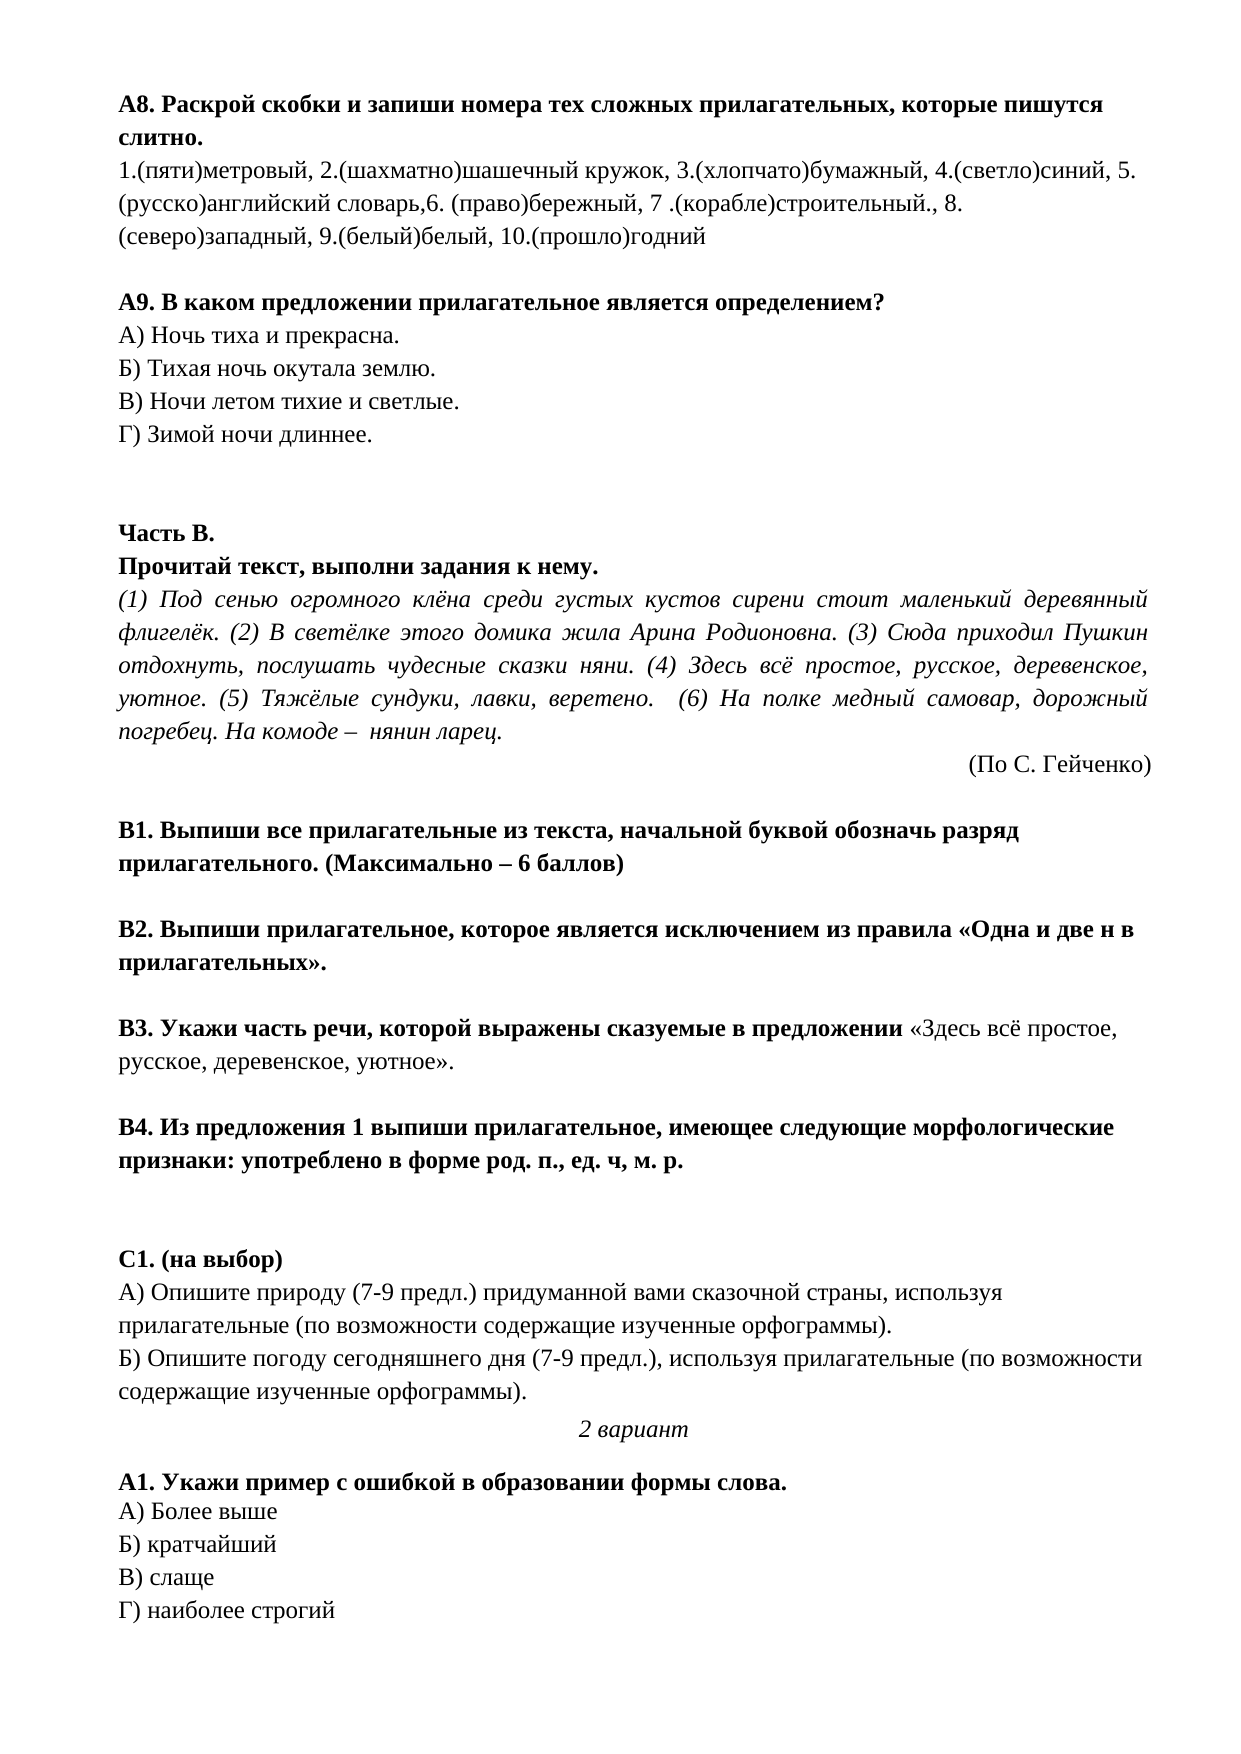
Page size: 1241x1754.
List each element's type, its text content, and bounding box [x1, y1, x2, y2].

text Г) наиболее строгий [118, 1595, 1152, 1624]
text В2. Выпиши прилагательное, которое является исключением из правила «Одна и две н в прилагательных». [118, 914, 1152, 976]
text 1.(пяти)метровый, 2.(шахматно)шашечный кружок, 3.(хлопчато)бумажный, 4.(светло)синий, 5. (русско)английский словарь,6. (право)бережный, 7 .(корабле)строительный., 8.(северо)западный, 9.(белый)белый, 10.(прошло)годний [118, 155, 1152, 249]
text А8. Раскрой скобки и запиши номера тех сложных прилагательных, которые пишутся слитно. [118, 89, 1152, 150]
text Б) кратчайший [118, 1529, 1152, 1558]
text 2 вариант [118, 1414, 1152, 1442]
text А) Ночь тиха и прекрасна. [118, 320, 1152, 348]
text Б) Опишите погоду сегодняшнего дня (7-9 предл.), используя прилагательные (по возможности содержащие изученные орфограммы). [118, 1343, 1152, 1405]
text (По С. Гейченко) [118, 749, 1152, 778]
text А9. В каком предложении прилагательное является определением? [118, 287, 1152, 316]
text А) Более выше [118, 1496, 1152, 1525]
text Часть В. [118, 518, 1152, 547]
text Б) Тихая ночь окутала землю. [118, 353, 1152, 382]
text Прочитай текст, выполни задания к нему. [118, 551, 1152, 580]
text В4. Из предложения 1 выпиши прилагательное, имеющее следующие морфологические признаки: употреблено в форме род. п., ед. ч, м. р. [118, 1112, 1152, 1174]
text А) Опишите природу (7-9 предл.) придуманной вами сказочной страны, используя прилагательные (по возможности содержащие изученные орфограммы). [118, 1277, 1152, 1339]
text В3. Укажи часть речи, которой выражены сказуемые в предложении «Здесь всё простое, русское, деревенское, уютное». [118, 1013, 1152, 1075]
text С1. (на выбор) [118, 1244, 1152, 1273]
text В) Ночи летом тихие и светлые. [118, 386, 1152, 414]
text В1. Выпиши все прилагательные из текста, начальной буквой обозначь разряд прилагательного. (Максимально – 6 баллов) [118, 815, 1152, 877]
text (1) Под сенью огромного клёна среди густых кустов сирени стоит маленький деревянный флигелёк. (2) В светёлке этого домика жила Арина Родионовна. (3) Сюда приходил Пушкин отдохнуть, послушать чудесные сказки няни. (4) Здесь всё простое, русское, деревенское, уютное. (5) Тяжёлые сундуки, лавки, веретено. (6) На полке медный самовар, дорожный погребец. На комоде – нянин ларец. [118, 584, 1152, 745]
text В) слаще [118, 1562, 1152, 1591]
text Г) Зимой ночи длиннее. [118, 419, 1152, 448]
text А1. Укажи пример с ошибкой в образовании формы слова. [118, 1467, 1152, 1496]
